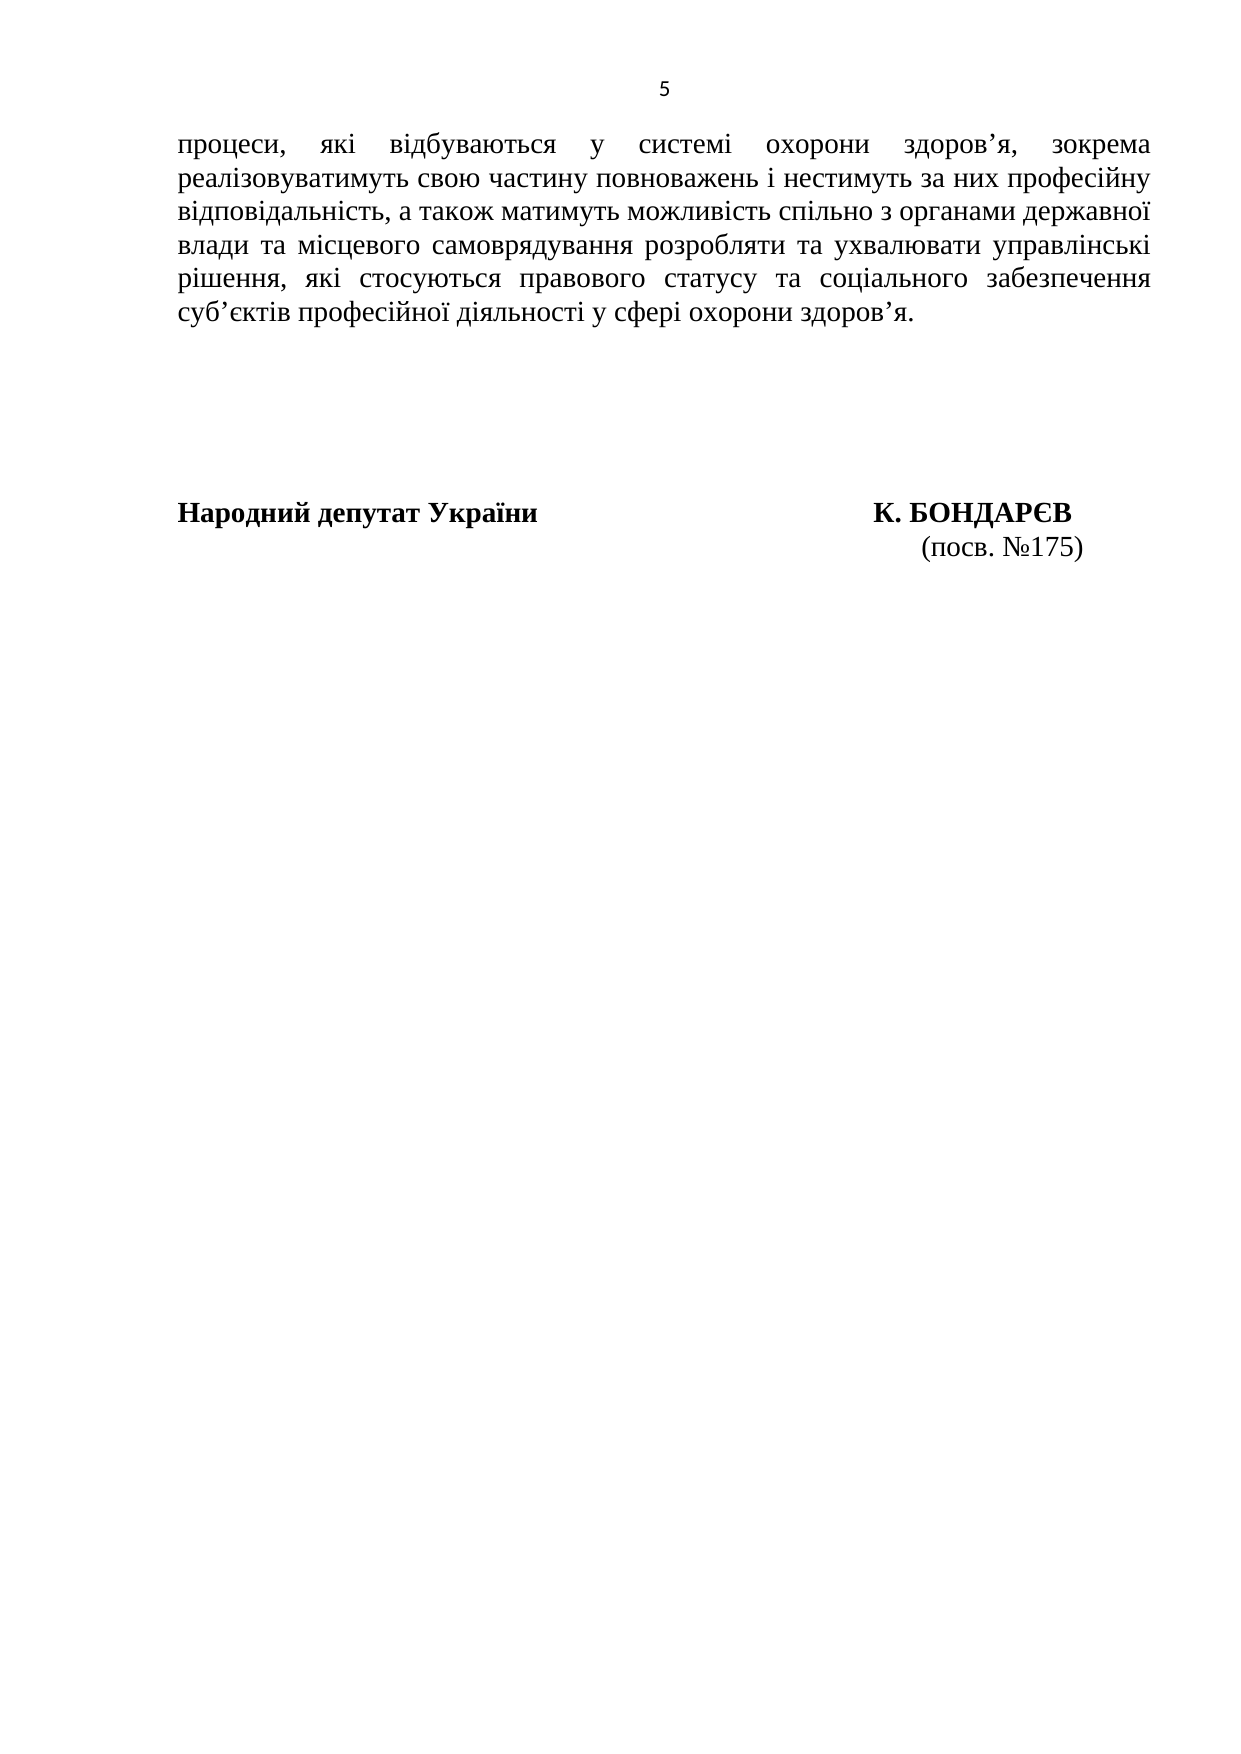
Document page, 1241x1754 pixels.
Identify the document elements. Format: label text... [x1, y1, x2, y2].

text Народний депутат України К. БОНДАРЄВ [177, 495, 1152, 529]
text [177, 126, 1152, 328]
text (посв. №175) [177, 529, 1152, 562]
